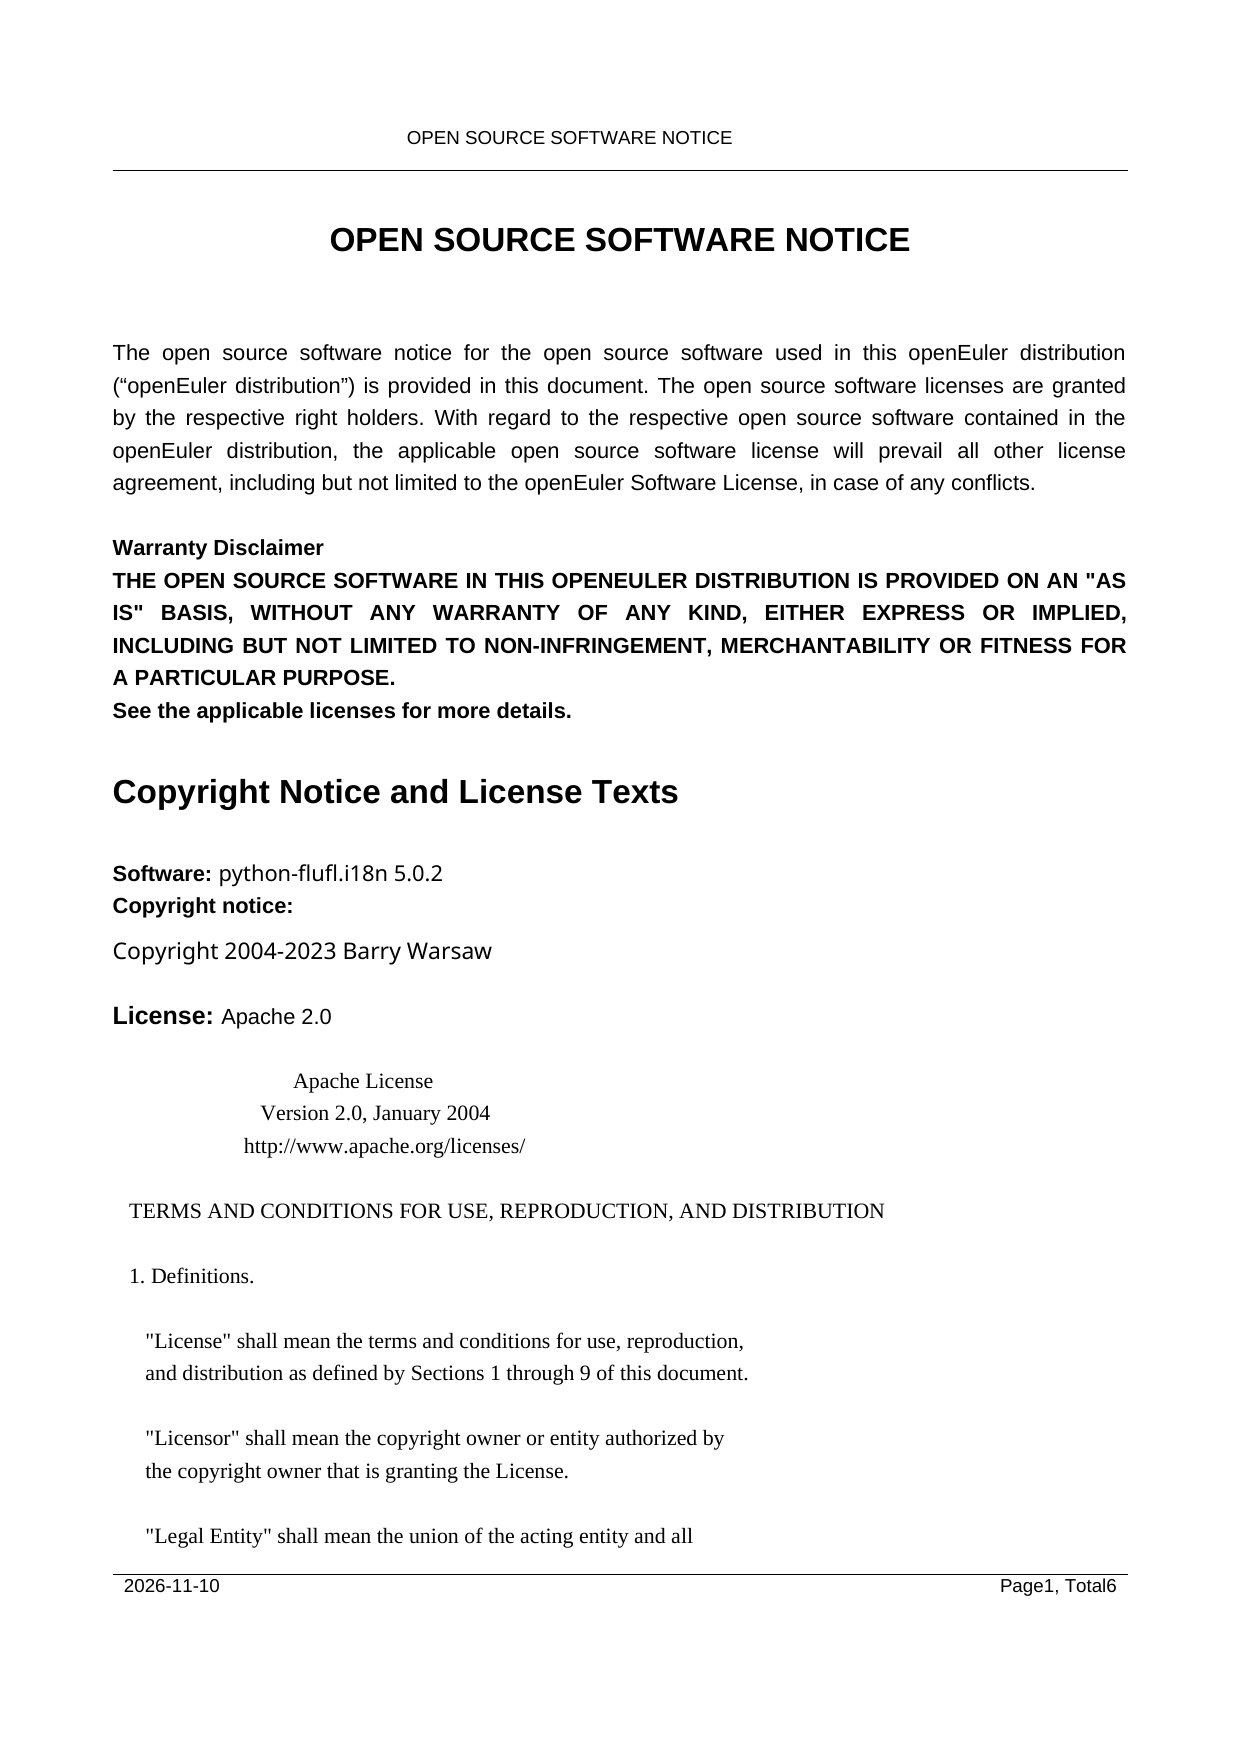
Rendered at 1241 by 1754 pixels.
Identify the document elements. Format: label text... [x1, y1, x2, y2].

text THE OPEN SOURCE SOFTWARE IN THIS OPENEULER DISTRIBUTION IS PROVIDED ON AN "AS IS" BASIS, WITHOUT ANY WARRANTY OF ANY KIND, EITHER EXPRESS OR IMPLIED, INCLUDING BUT NOT LIMITED TO NON-INFRINGEMENT, MERCHANTABILITY OR FITNESS FOR A PARTICULAR PURPOSE. See the applicable licenses for more details. [112, 564, 1128, 726]
text Copyright Notice and License Texts [112, 759, 1128, 824]
text The open source software notice for the open source software used in this openEuler distribution (“openEuler distribution”) is provided in this document. The open source software licenses are granted by the respective right holders. With regard to the respective open source software contained in the openEuler distribution, the applicable open source software license will prevail all other license agreement, including but not limited to the openEuler Software License, in case of any conflicts. [112, 336, 1128, 499]
title Software: python-flufl.i18n 5.0.2 [112, 856, 1128, 889]
text License: Apache 2.0 [112, 999, 1128, 1031]
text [112, 1031, 1128, 1551]
text Copyright 2004-2023 Barry Warsaw [112, 934, 1128, 999]
text Copyright notice: [112, 889, 1128, 921]
text OPEN SOURCE SOFTWARE NOTICE [112, 206, 1128, 271]
text Warranty Disclaimer [112, 531, 1128, 564]
